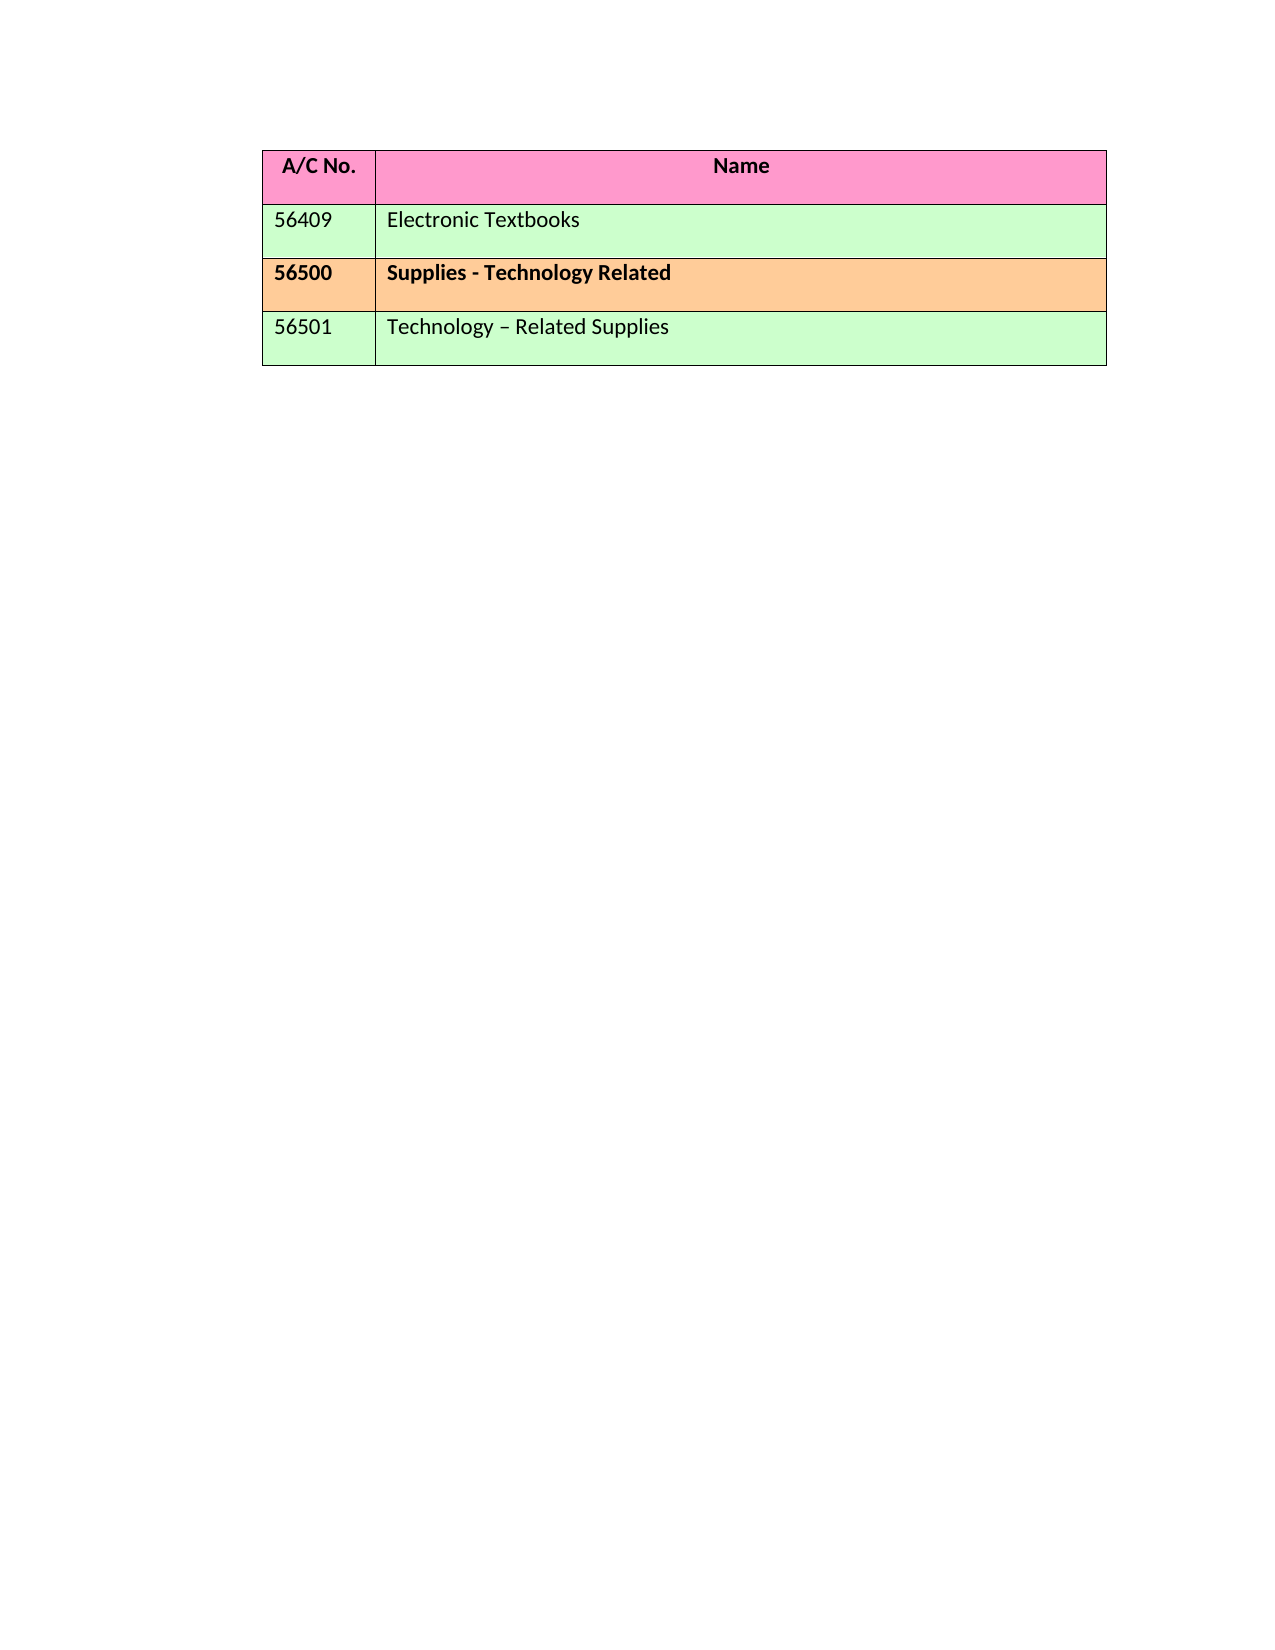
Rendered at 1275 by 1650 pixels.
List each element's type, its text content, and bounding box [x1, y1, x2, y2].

table_cell 56501 [263, 312, 375, 365]
table_header A/C No. [263, 151, 375, 204]
table_cell Supplies - Technology Related [376, 259, 1106, 311]
table_cell Technology – Related Supplies [376, 312, 1106, 365]
table_cell 56409 [263, 205, 375, 257]
table_cell Electronic Textbooks [376, 205, 1106, 257]
table_cell 56500 [263, 259, 375, 311]
table_header Name [376, 151, 1106, 204]
